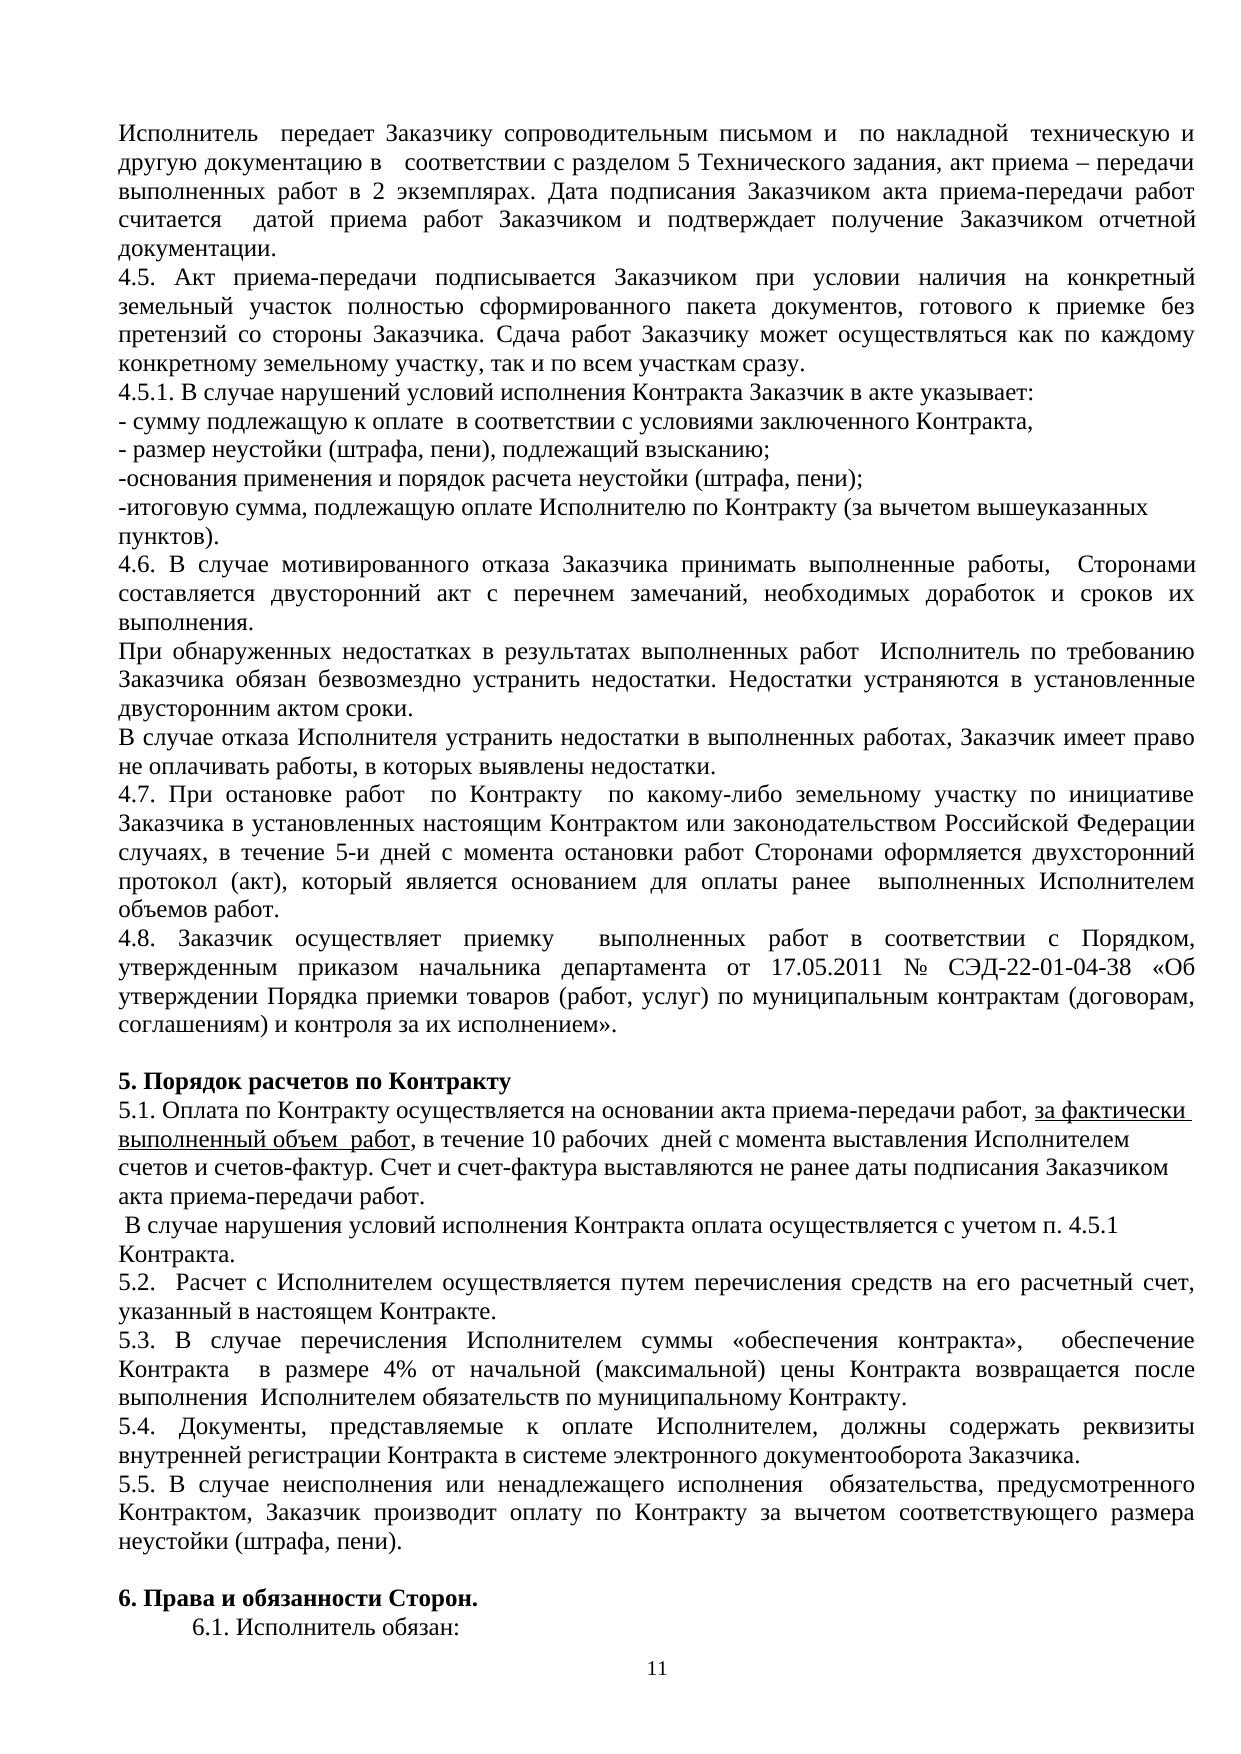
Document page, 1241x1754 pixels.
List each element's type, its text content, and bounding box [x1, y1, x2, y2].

text 5. Порядок расчетов по Контракту [118, 1066, 1196, 1095]
text 4.8. Заказчик осуществляет приемку выполненных работ в соответствии с Порядком, утвержденным приказом начальника департамента от 17.05.2011 № СЭД-22-01-04-38 «Об утверждении Порядка приемки товаров (работ, услуг) по муниципальным контрактам (договорам, соглашениям) и контроля за их исполнением». [118, 923, 1196, 1038]
text Исполнитель передает Заказчику сопроводительным письмом и по накладной техническую и другую документацию в соответствии с разделом 5 Технического задания, акт приема – передачи выполненных работ в 2 экземплярах. Дата подписания Заказчиком акта приема-передачи работ считается датой приема работ Заказчиком и подтверждает получение Заказчиком отчетной документации. [118, 118, 1196, 262]
text В случае нарушения условий исполнения Контракта оплата осуществляется с учетом п. 4.5.1 Контракта. [118, 1210, 1196, 1267]
text 4.5. Акт приема-передачи подписывается Заказчиком при условии наличия на конкретный земельный участок полностью сформированного пакета документов, готового к приемке без претензий со стороны Заказчика. Сдача работ Заказчику может осуществляться как по каждому конкретному земельному участку, так и по всем участкам сразу. [118, 262, 1196, 377]
text 5.5. В случае неисполнения или ненадлежащего исполнения обязательства, предусмотренного Контрактом, Заказчик производит оплату по Контракту за вычетом соответствующего размера неустойки (штрафа, пени). [118, 1469, 1196, 1555]
text -итоговую сумма, подлежащую оплате Исполнителю по Контракту (за вычетом вышеуказанных пунктов). [118, 492, 1196, 549]
text - сумму подлежащую к оплате в соответствии с условиями заключенного Контракта, [118, 406, 1196, 434]
text 5.4. Документы, представляемые к оплате Исполнителем, должны содержать реквизиты внутренней регистрации Контракта в системе электронного документооборота Заказчика. [118, 1411, 1196, 1469]
text 4.6. В случае мотивированного отказа Заказчика принимать выполненные работы, Cторонами составляется двусторонний акт с перечнем замечаний, необходимых доработок и сроков их выполнения. [118, 549, 1196, 636]
text - размер неустойки (штрафа, пени), подлежащий взысканию; [118, 434, 1196, 463]
text -основания применения и порядок расчета неустойки (штрафа, пени); [118, 463, 1196, 492]
text При обнаруженных недостатках в результатах выполненных работ Исполнитель по требованию Заказчика обязан безвозмездно устранить недостатки. Недостатки устраняются в установленные двусторонним актом сроки. [118, 636, 1196, 722]
text 4.7. При остановке работ по Контракту по какому-либо земельному участку по инициативе Заказчика в установленных настоящим Контрактом или законодательством Российской Федерации случаях, в течение 5-и дней с момента остановки работ Сторонами оформляется двухсторонний протокол (акт), который является основанием для оплаты ранее выполненных Исполнителем объемов работ. [118, 779, 1196, 923]
text В случае отказа Исполнителя устранить недостатки в выполненных работах, Заказчик имеет право не оплачивать работы, в которых выявлены недостатки. [118, 722, 1196, 779]
text 5.3. В случае перечисления Исполнителем суммы «обеспечения контракта», обеспечение Контракта в размере 4% от начальной (максимальной) цены Контракта возвращается после выполнения Исполнителем обязательств по муниципальному Контракту. [118, 1325, 1196, 1411]
text 5.2. Расчет с Исполнителем осуществляется путем перечисления средств на его расчетный счет, указанный в настоящем Контракте. [118, 1267, 1196, 1325]
text 4.5.1. В случае нарушений условий исполнения Контракта Заказчик в акте указывает: [118, 377, 1196, 406]
text 5.1. Оплата по Контракту осуществляется на основании акта приема-передачи работ, за фактически выполненный объем работ, в течение 10 рабочих дней с момента выставления Исполнителем счетов и счетов-фактур. Счет и счет-фактура выставляются не ранее даты подписания Заказчиком акта приема-передачи работ. [118, 1095, 1196, 1210]
text 6. Права и обязанности Сторон. [118, 1583, 1196, 1612]
text 6.1. Исполнитель обязан: [118, 1612, 1196, 1641]
